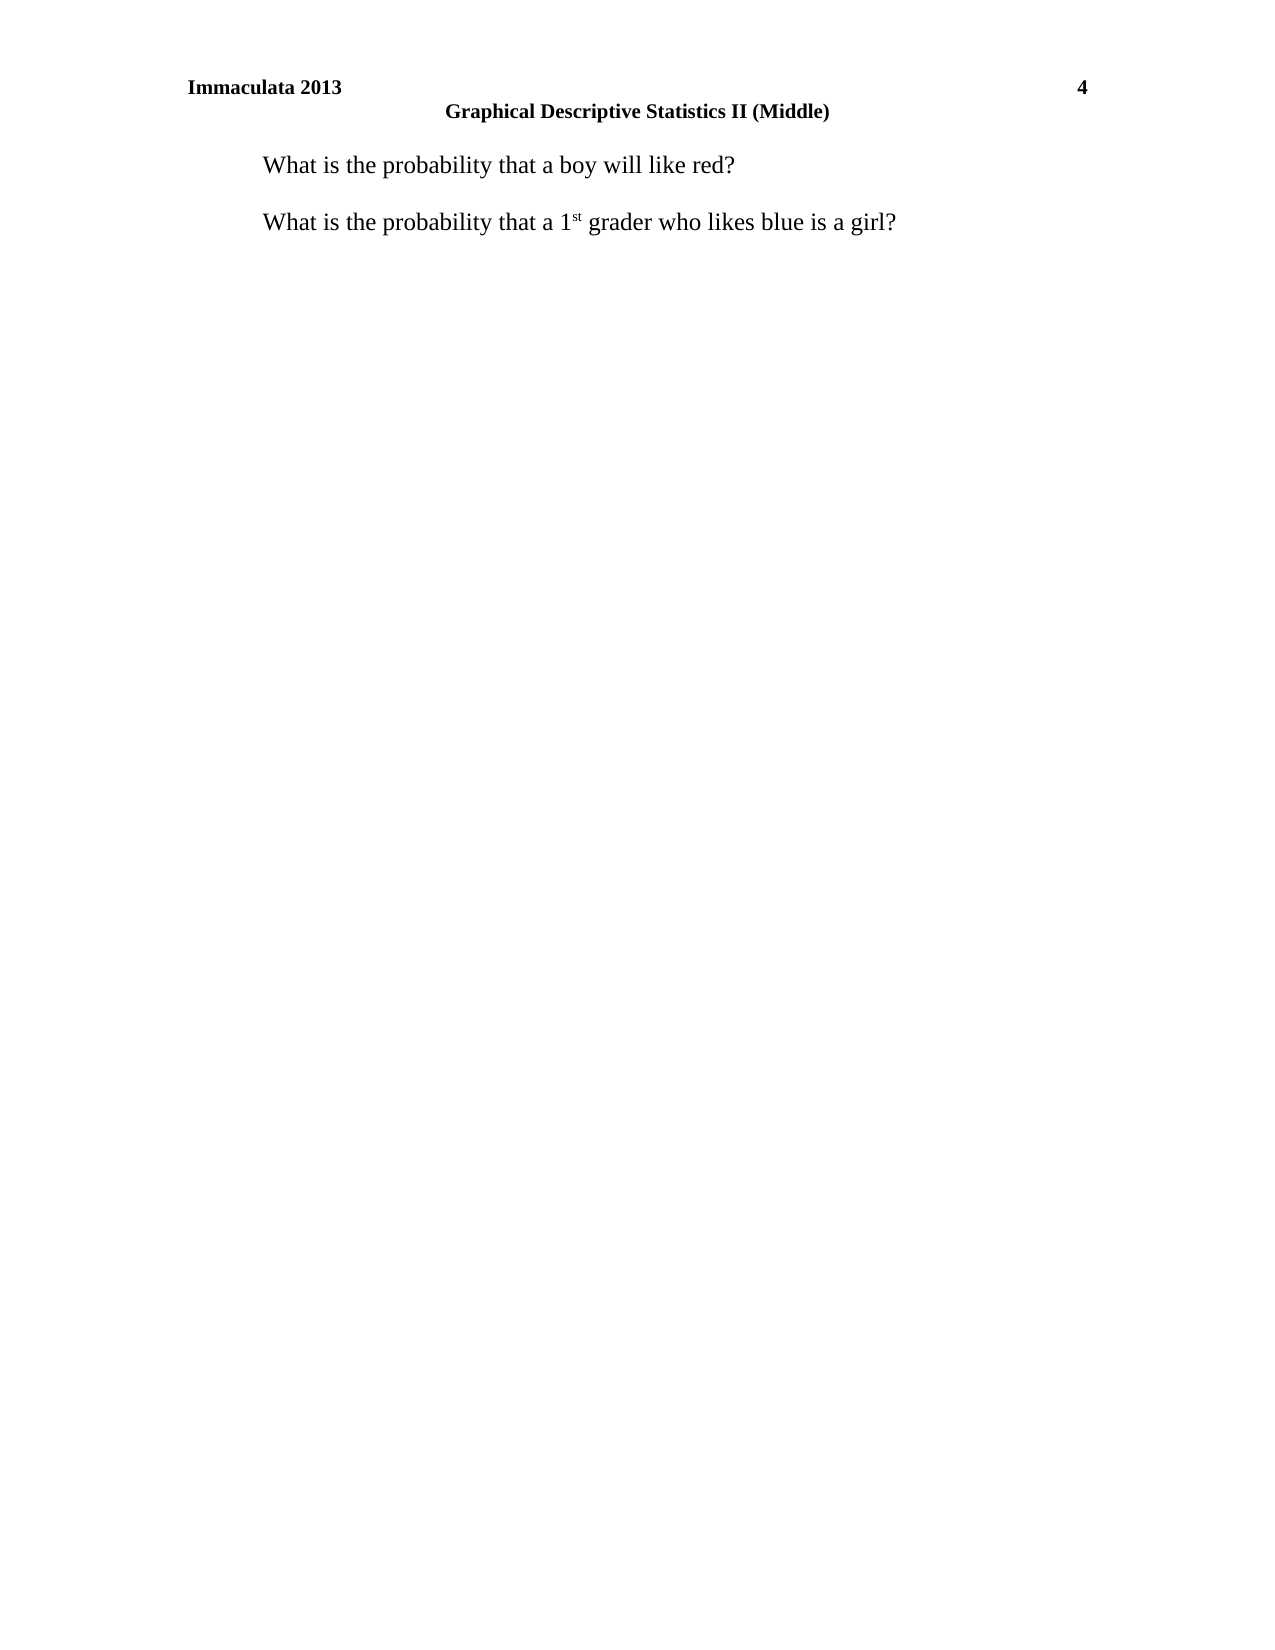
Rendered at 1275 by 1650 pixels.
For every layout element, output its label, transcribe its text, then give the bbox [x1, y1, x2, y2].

text What is the probability that a boy will like red? [187, 150, 1087, 179]
text What is the probability that a 1st grader who likes blue is a girl? [187, 207, 1087, 236]
